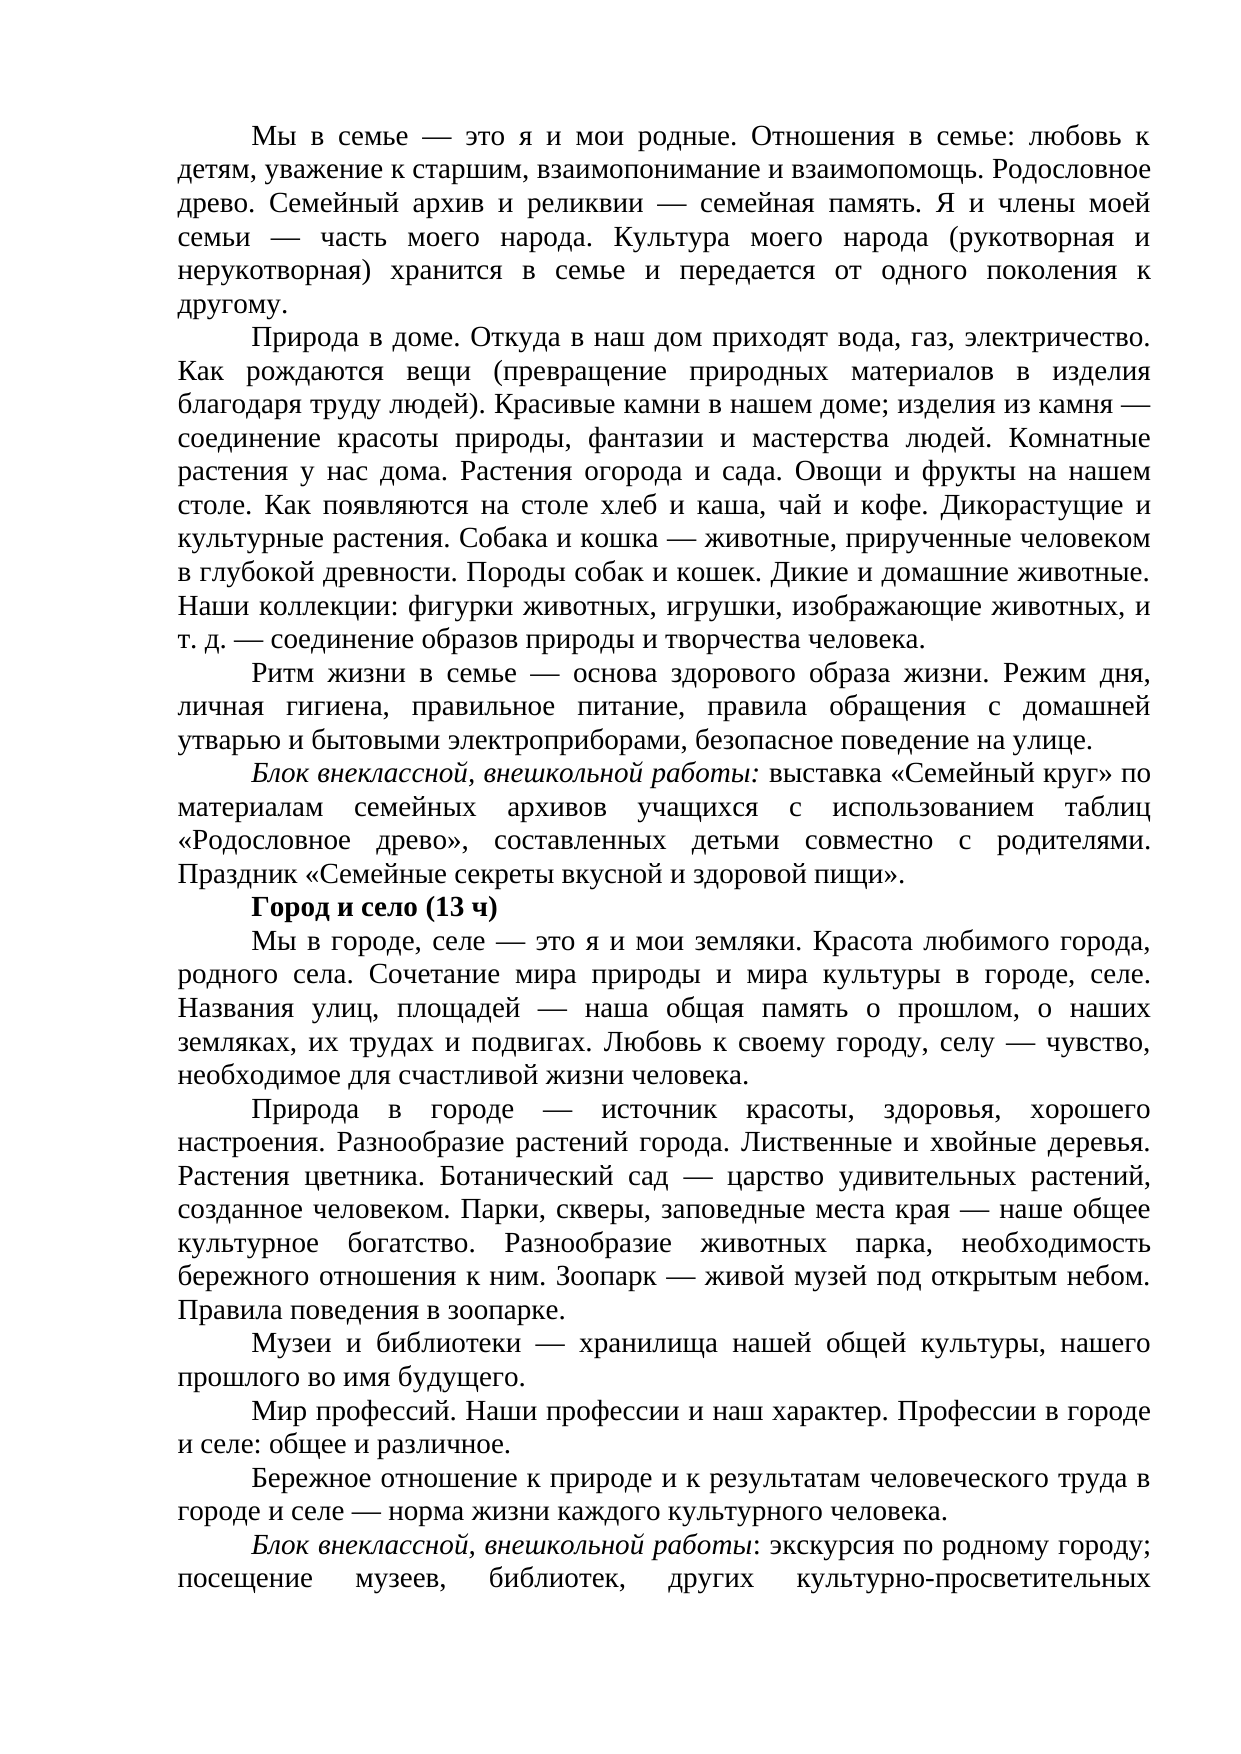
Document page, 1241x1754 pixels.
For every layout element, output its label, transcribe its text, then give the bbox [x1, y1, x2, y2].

text Блок внеклассной, внешкольной работы: выставка «Семейный круг» по материалам семейных архивов учащихся с использованием таблиц «Родословное древо», составленных детьми совместно с родителями. Праздник «Семейные секреты вкусной и здоровой пищи». [177, 755, 1152, 889]
text Мы в городе, селе — это я и мои земляки. Красота любимого города, родного села. Сочетание мира природы и мира культуры в городе, селе. Названия улиц, площадей — наша общая память о прошлом, о наших земляках, их трудах и подвигах. Любовь к своему городу, селу — чувство, необходимое для счастливой жизни человека. [177, 923, 1152, 1091]
text Природа в доме. Откуда в наш дом приходят вода, газ, электричество. Как рождаются вещи (превращение природных материалов в изделия благодаря труду людей). Красивые камни в нашем доме; изделия из камня — соединение красоты природы, фантазии и мастерства людей. Комнатные растения у нас дома. Растения огорода и сада. Овощи и фрукты на нашем столе. Как появляются на столе хлеб и каша, чай и кофе. Дикорастущие и культурные растения. Собака и кошка — животные, прирученные человеком в глубокой древности. Породы собак и кошек. Дикие и домашние животные. Наши коллекции: фигурки животных, игрушки, изображающие животных, и т. д. — соединение образов природы и творчества человека. [177, 319, 1152, 655]
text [177, 1527, 1152, 1594]
text Мы в семье — это я и мои родные. Отношения в семье: любовь к детям, уважение к старшим, взаимопонимание и взаимопомощь. Родословное древо. Семейный архив и реликвии — семейная память. Я и члены моей семьи — часть моего народа. Культура моего народа (рукотворная и нерукотворная) хранится в семье и передается от одного поколения к другому. [177, 118, 1152, 319]
text Город и село (13 ч) [177, 889, 1152, 923]
text Природа в городе — источник красоты, здоровья, хорошего настроения. Разнообразие растений города. Лиственные и хвойные деревья. Растения цветника. Ботанический сад — царство удивительных растений, созданное человеком. Парки, скверы, заповедные места края — наше общее культурное богатство. Разнообразие животных парка, необходимость бережного отношения к ним. Зоопарк — живой музей под открытым небом. Правила поведения в зоопарке. [177, 1091, 1152, 1326]
text Мир профессий. Наши профессии и наш характер. Профессии в городе и селе: общее и различное. [177, 1393, 1152, 1460]
text Музеи и библиотеки — хранилища нашей общей культуры, нашего прошлого во имя будущего. [177, 1326, 1152, 1393]
text Ритм жизни в семье — основа здорового образа жизни. Режим дня, личная гигиена, правильное питание, правила обращения с домашней утварью и бытовыми электроприборами, безопасное поведение на улице. [177, 655, 1152, 755]
text Бережное отношение к природе и к результатам человеческого труда в городе и селе — норма жизни каждого культурного человека. [177, 1460, 1152, 1527]
